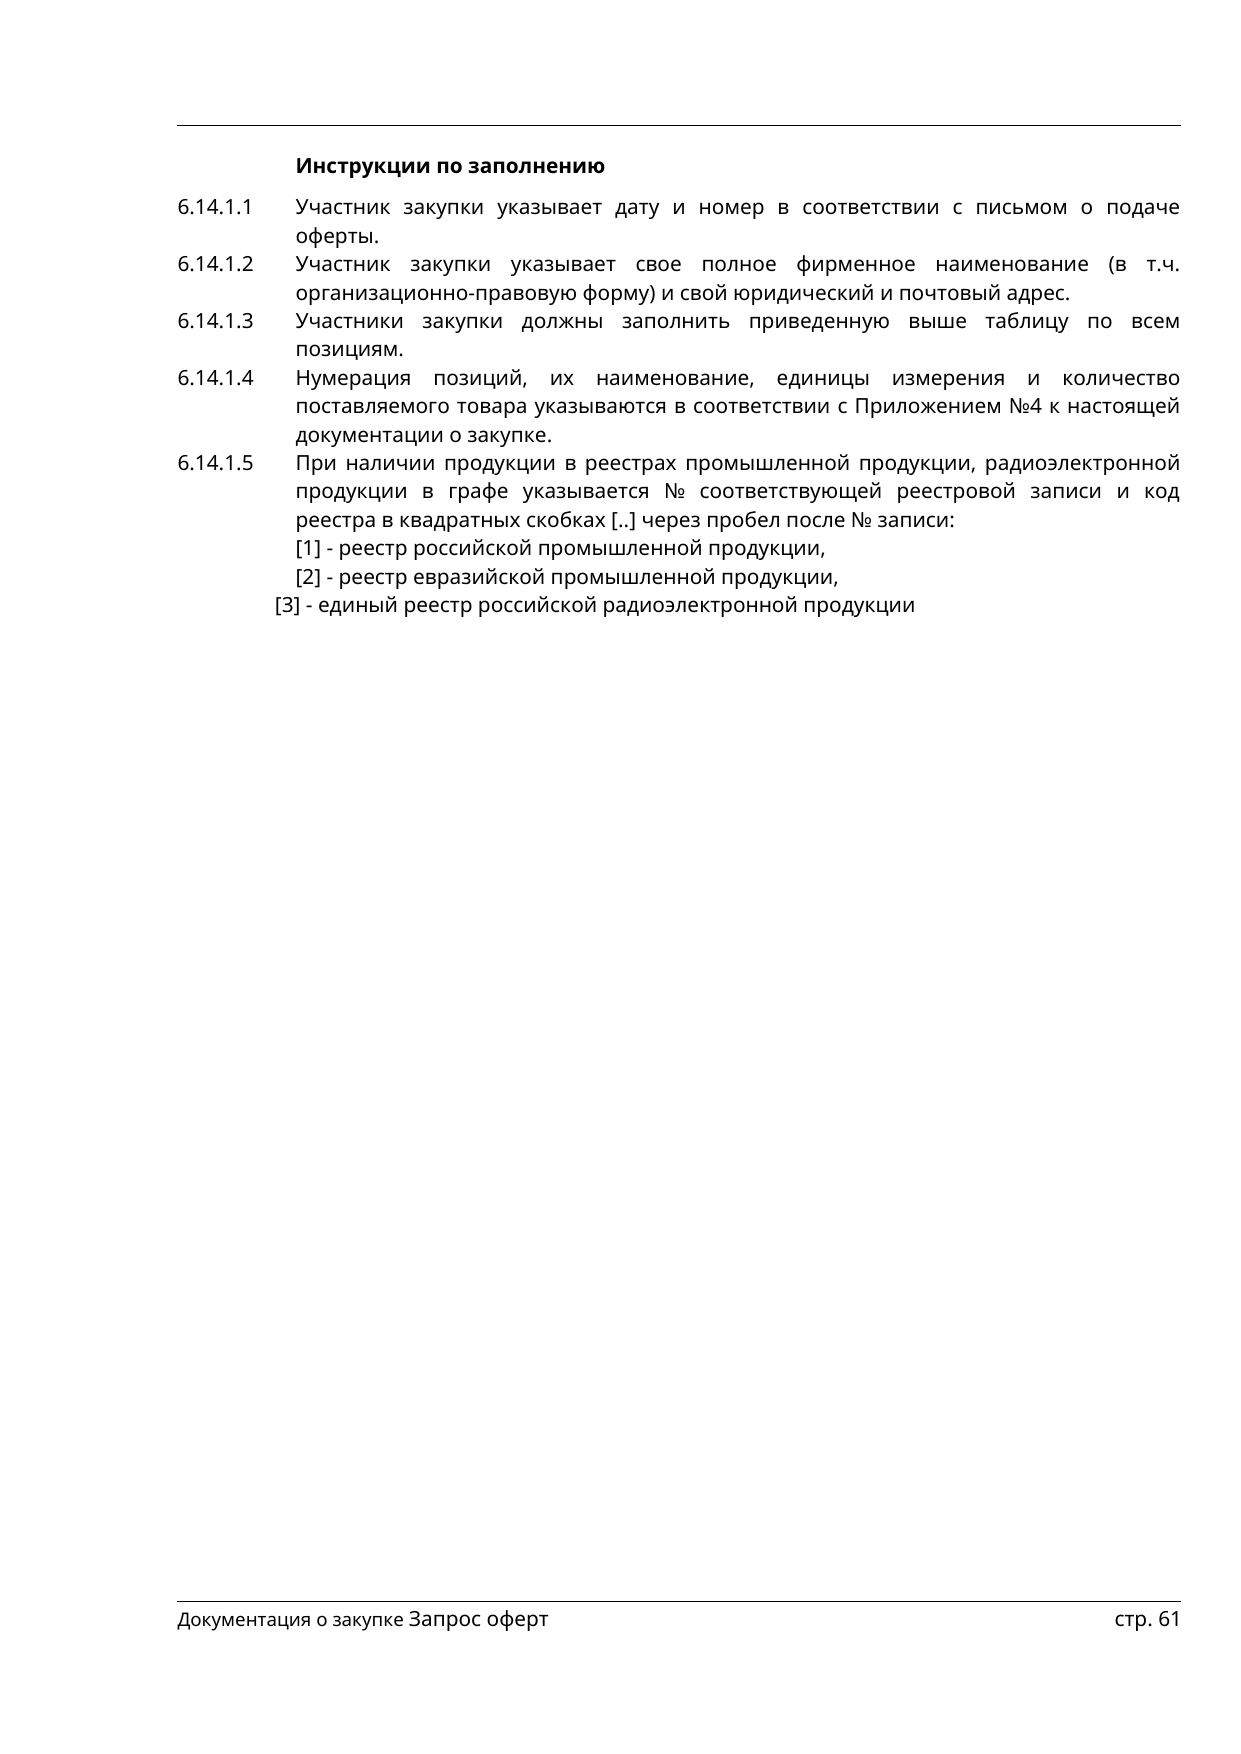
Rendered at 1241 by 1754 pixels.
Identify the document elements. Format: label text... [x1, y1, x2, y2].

list При наличии продукции в реестрах промышленной продукции, радиоэлектронной продукции в графе указывается № соответствующей реестровой записи и код реестра в квадратных скобках [..] через пробел после № записи: [177, 448, 1181, 533]
list Участники закупки должны заполнить приведенную выше таблицу по всем позициям. [177, 306, 1181, 363]
text [2] - реестр евразийской промышленной продукции, [295, 562, 1181, 590]
list Участник закупки указывает дату и номер в соответствии с письмом о подаче оферты. [177, 192, 1181, 249]
list Нумерация позиций, их наименование, единицы измерения и количество поставляемого товара указываются в соответствии с Приложением №4 к настоящей документации о закупке. [177, 363, 1181, 448]
text Инструкции по заполнению [295, 151, 1181, 180]
text [1] - реестр российской промышленной продукции, [295, 533, 1181, 562]
text [3] - единый реестр российской радиоэлектронной продукции [177, 590, 1181, 619]
list Участник закупки указывает свое полное фирменное наименование (в т.ч. организационно-правовую форму) и свой юридический и почтовый адрес. [177, 249, 1181, 306]
